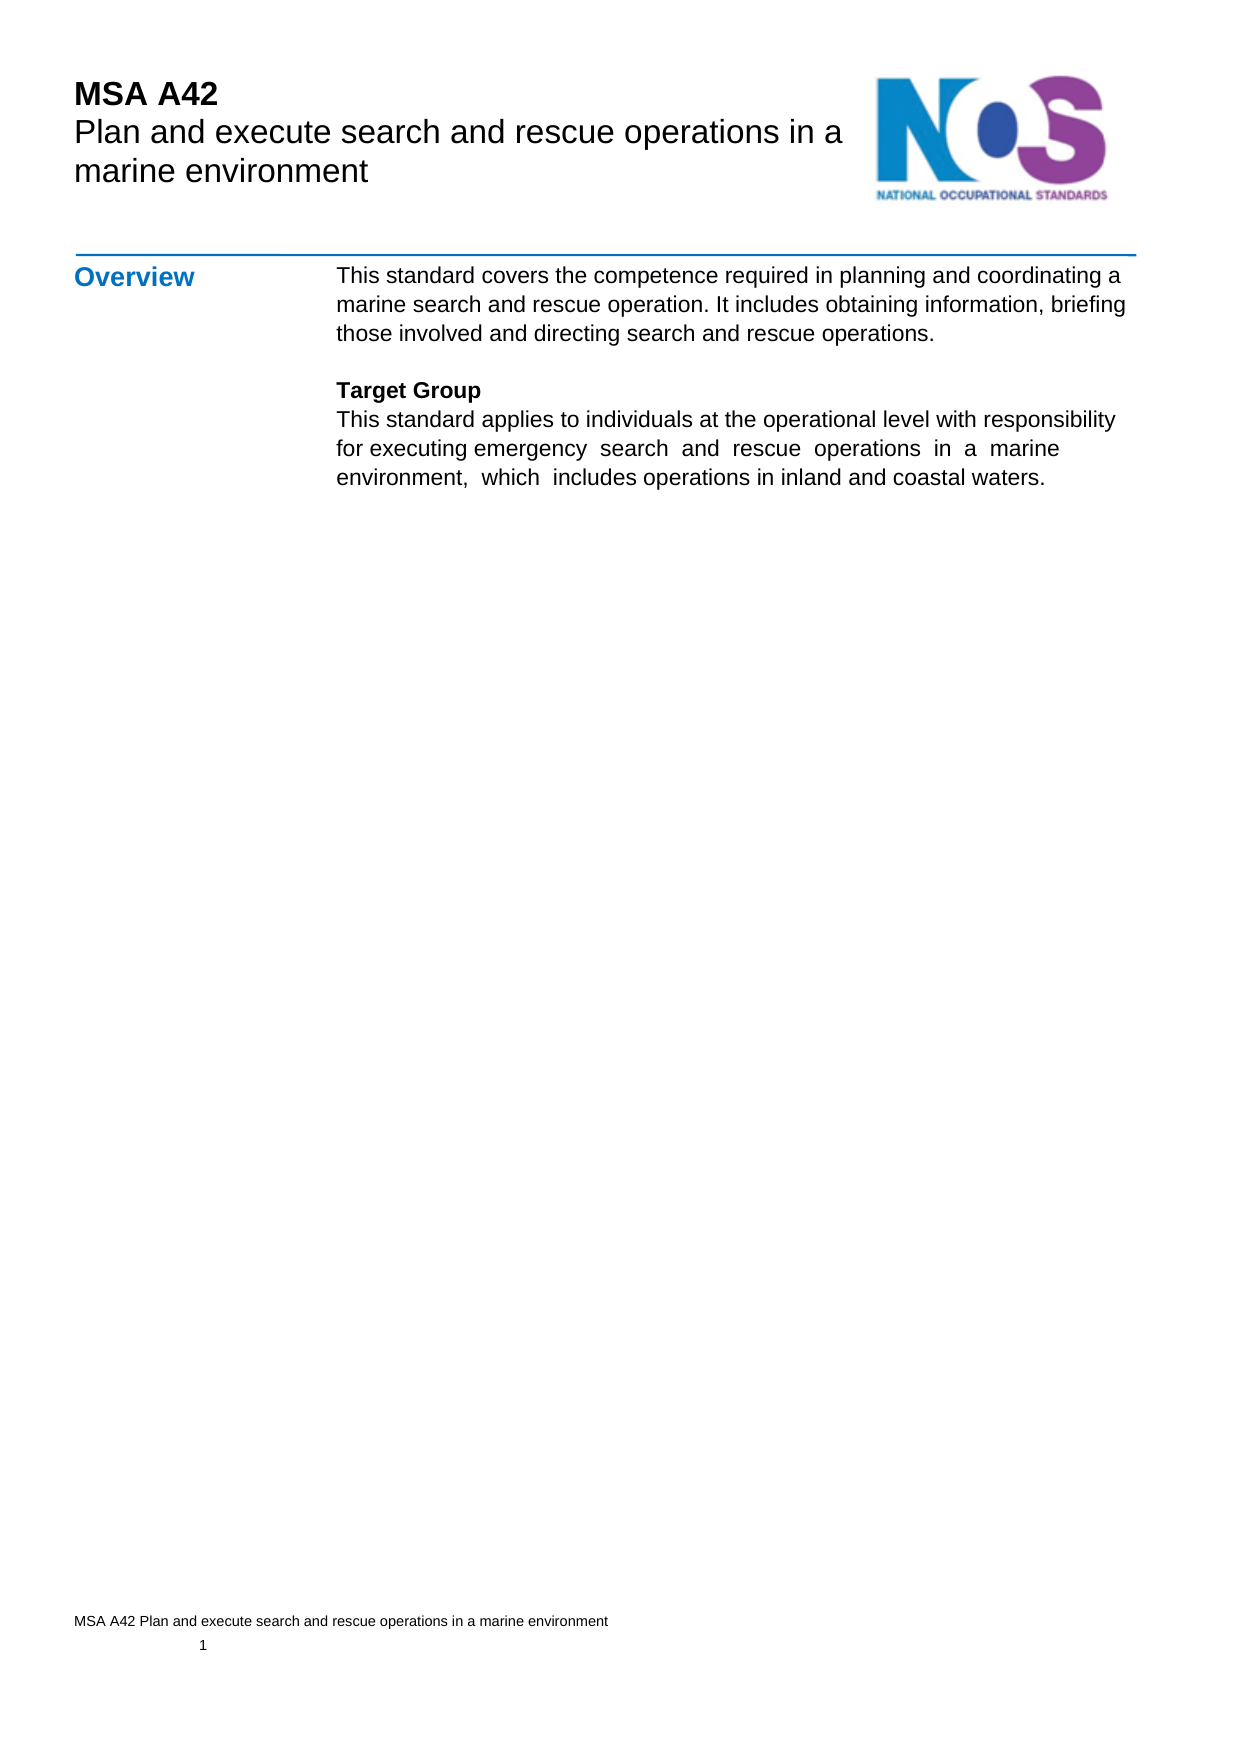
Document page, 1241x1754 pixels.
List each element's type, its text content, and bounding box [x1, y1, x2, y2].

table_header This standard covers the competence required in planning and coordinating a marine search and rescue operation. It includes obtaining information, briefing those involved and directing search and rescue operations. Target Group This standard applies to individuals at the operational level with responsibility for executing emergency search and rescue operations in a marine environment, which includes operations in inland and coastal waters. [325, 261, 1155, 548]
table_header [63, 261, 325, 548]
picture [872, 73, 1118, 209]
